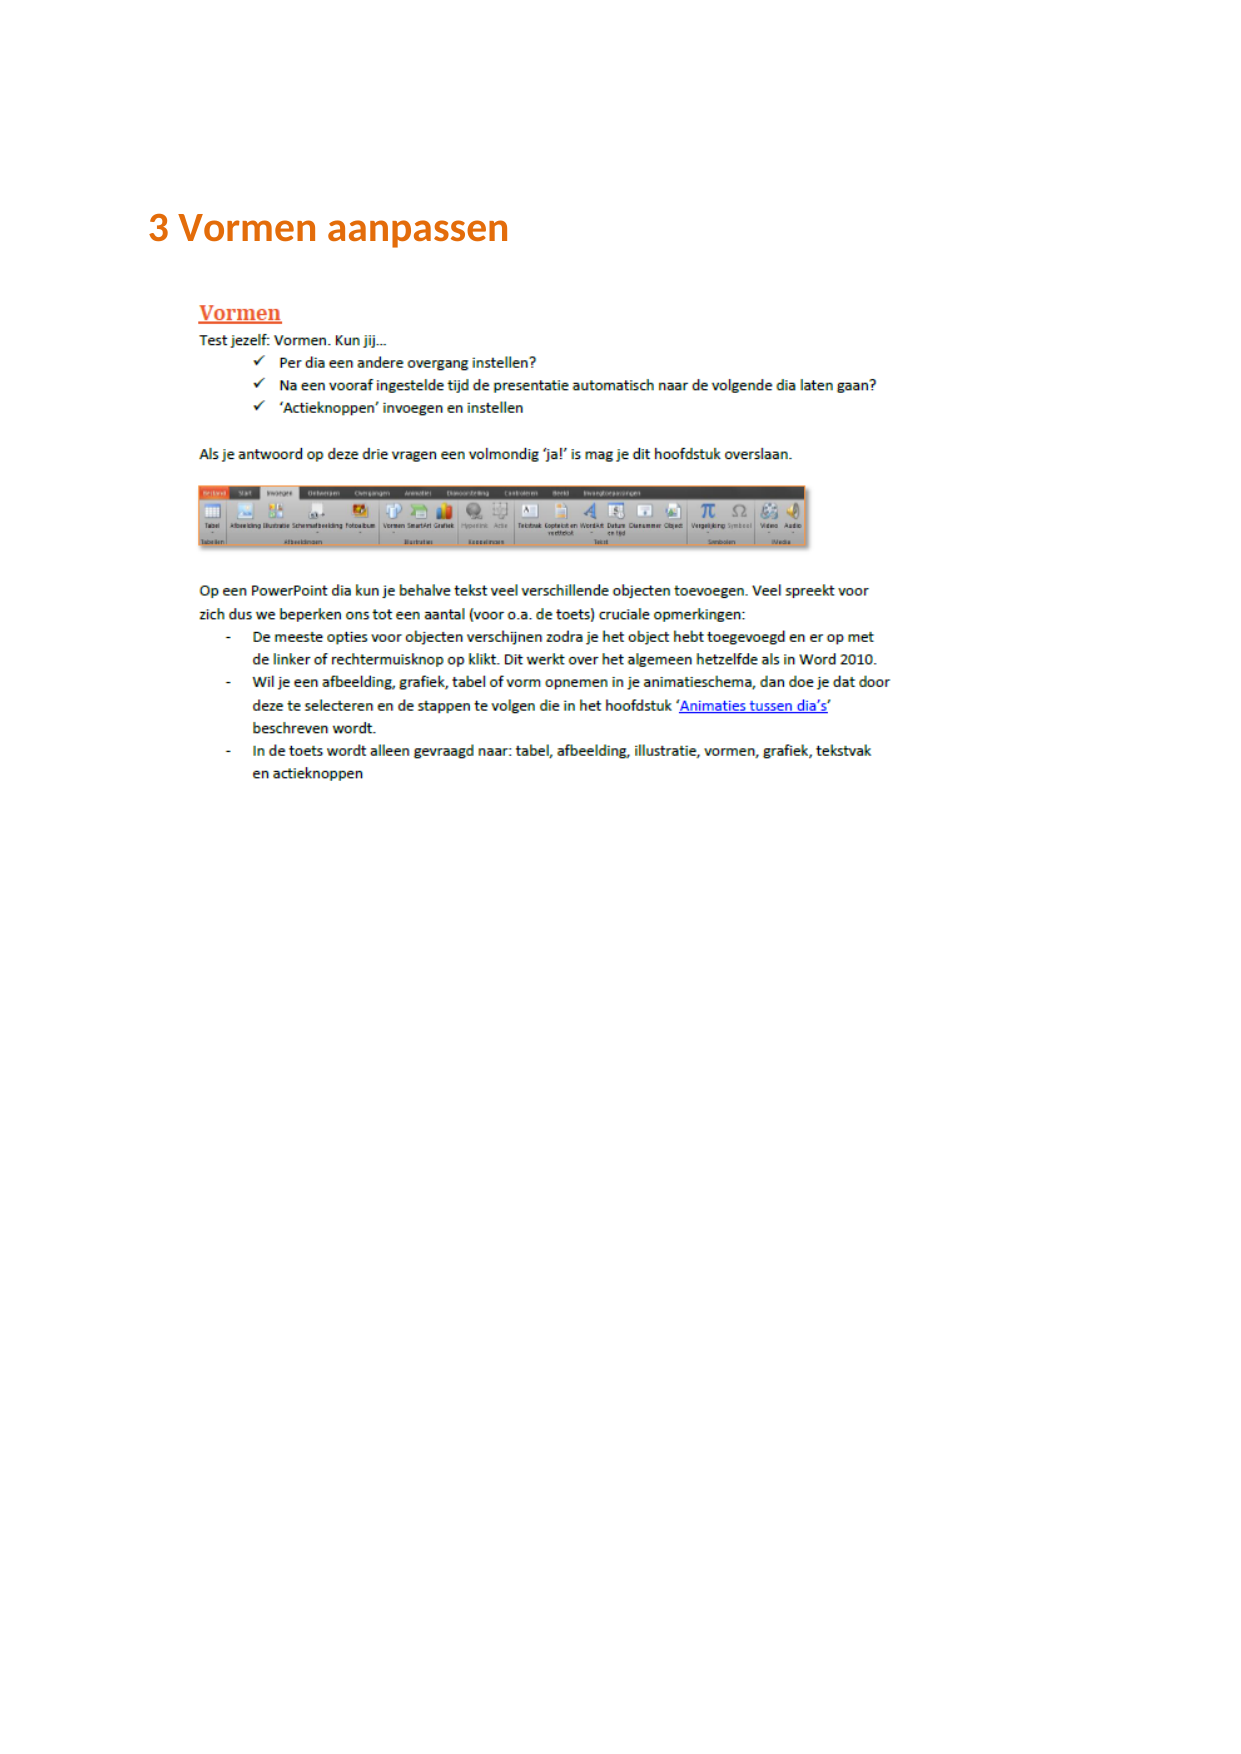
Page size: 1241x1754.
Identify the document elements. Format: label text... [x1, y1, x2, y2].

picture [147, 280, 962, 1179]
text 3 Vormen aanpassen [148, 201, 1093, 251]
